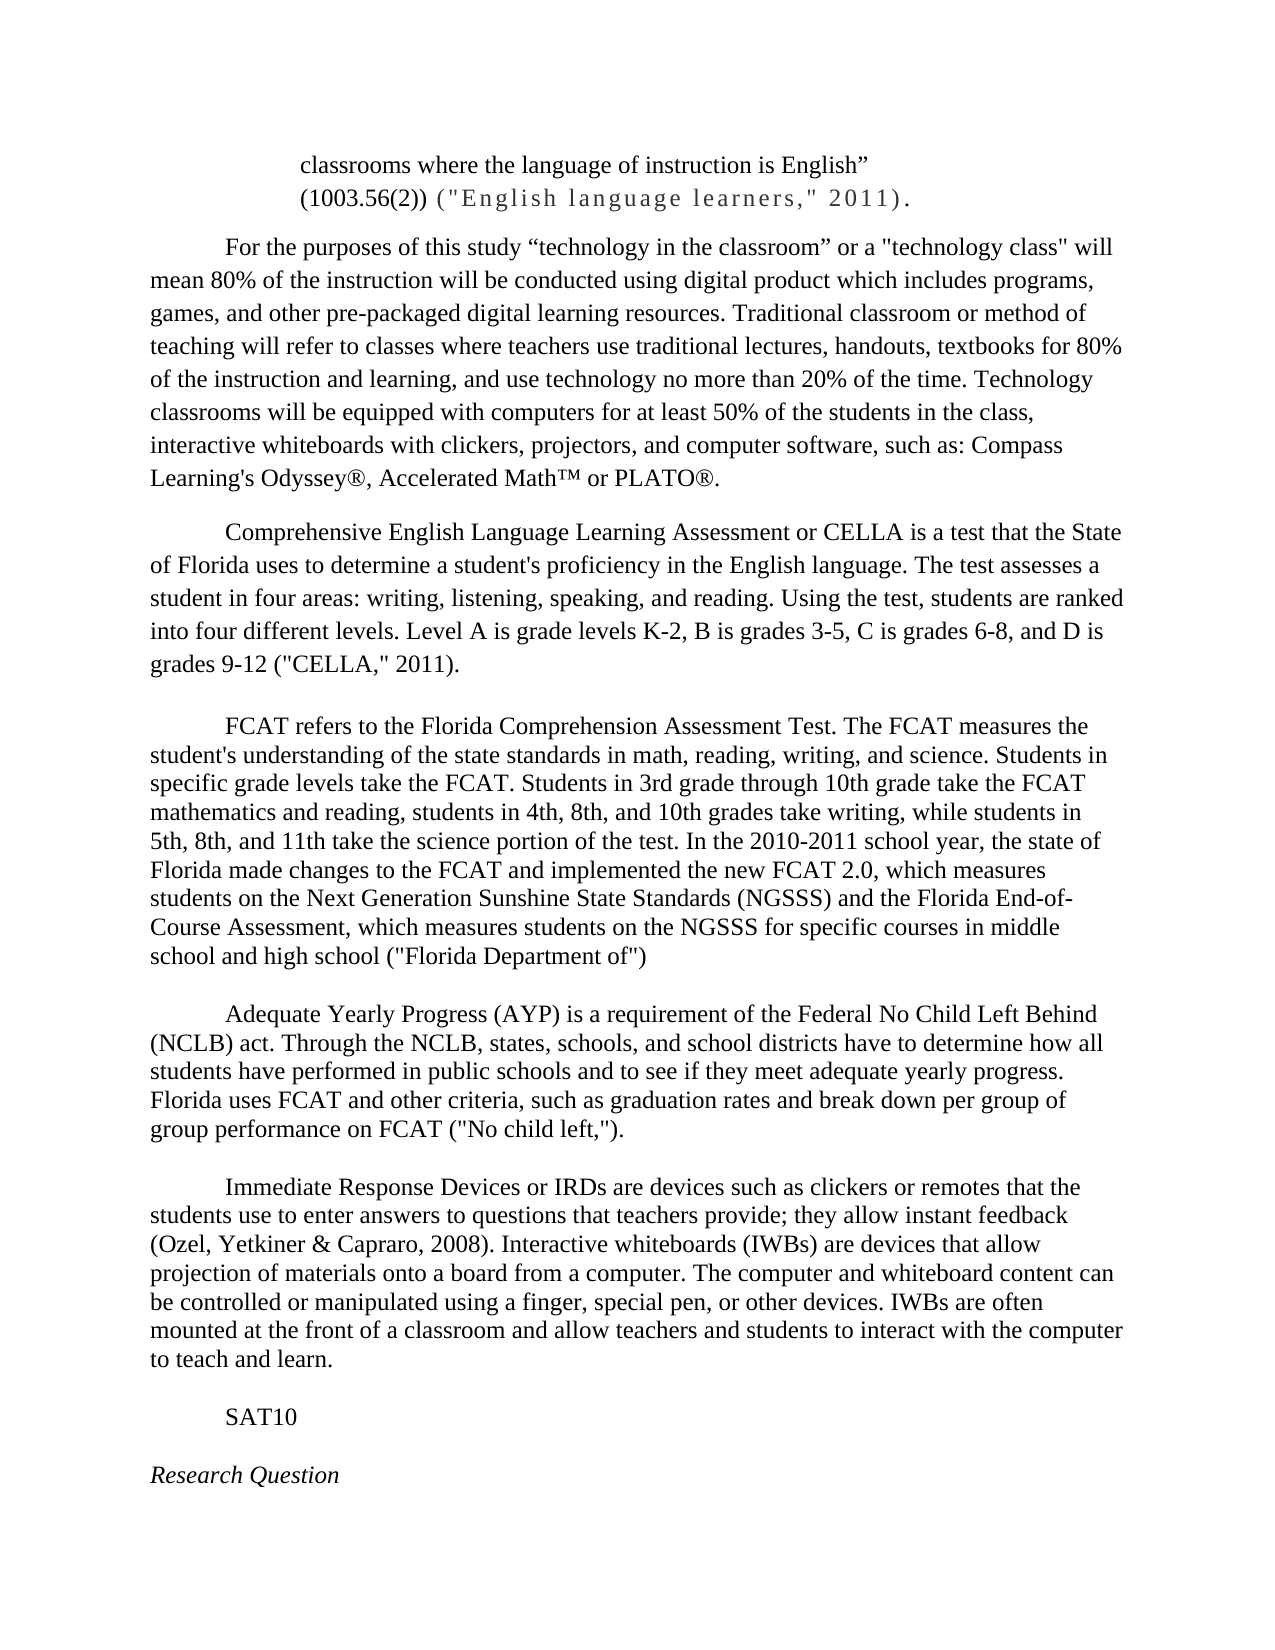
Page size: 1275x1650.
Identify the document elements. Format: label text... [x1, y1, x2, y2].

text FCAT refers to the Florida Comprehension Assessment Test. The FCAT measures the student's understanding of the state standards in math, reading, writing, and science. Students in specific grade levels take the FCAT. Students in 3rd grade through 10th grade take the FCAT mathematics and reading, students in 4th, 8th, and 10th grades take writing, while students in 5th, 8th, and 11th take the science portion of the test. In the 2010-2011 school year, the state of Florida made changes to the FCAT and implemented the new FCAT 2.0, which measures students on the Next Generation Sunshine State Standards (NGSSS) and the Florida End-of-Course Assessment, which measures students on the NGSSS for specific courses in middle school and high school ("Florida Department of") [150, 711, 1125, 970]
text Immediate Response Devices or IRDs are devices such as clickers or remotes that the students use to enter answers to questions that teachers provide; they allow instant feedback (Ozel, Yetkiner & Capraro, 2008). Interactive whiteboards (IWBs) are devices that allow projection of materials onto a board from a computer. The computer and whiteboard content can be controlled or manipulated using a finger, special pen, or other devices. IWBs are often mounted at the front of a classroom and allow teachers and students to interact with the computer to teach and learn. [150, 1172, 1125, 1373]
text Comprehensive English Language Learning Assessment or CELLA is a test that the State of Florida uses to determine a student's proficiency in the English language. The test assesses a student in four areas: writing, listening, speaking, and reading. Using the test, students are ranked into four different levels. Level A is grade levels K-2, B is grades 3-5, C is grades 6-8, and D is grades 9-12 ("CELLA," 2011). [150, 517, 1125, 677]
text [300, 150, 975, 212]
text Research Question [150, 1460, 1125, 1489]
text For the purposes of this study “technology in the classroom” or a "technology class" will mean 80% of the instruction will be conducted using digital product which includes programs, games, and other pre-packaged digital learning resources. Traditional classroom or method of teaching will refer to classes where teachers use traditional lectures, handouts, textbooks for 80% of the instruction and learning, and use technology no more than 20% of the time. Technology classrooms will be equipped with computers for at least 50% of the students in the class, interactive whiteboards with clickers, projectors, and computer software, such as: Compass Learning's Odyssey®, Accelerated Math™ or PLATO®. [150, 232, 1125, 492]
text Adequate Yearly Progress (AYP) is a requirement of the Federal No Child Left Behind (NCLB) act. Through the NCLB, states, schools, and school districts have to determine how all students have performed in public schools and to see if they meet adequate yearly progress. Florida uses FCAT and other criteria, such as graduation rates and break down per group of group performance on FCAT ("No child left,"). [150, 999, 1125, 1143]
text SAT10 [150, 1402, 1125, 1431]
